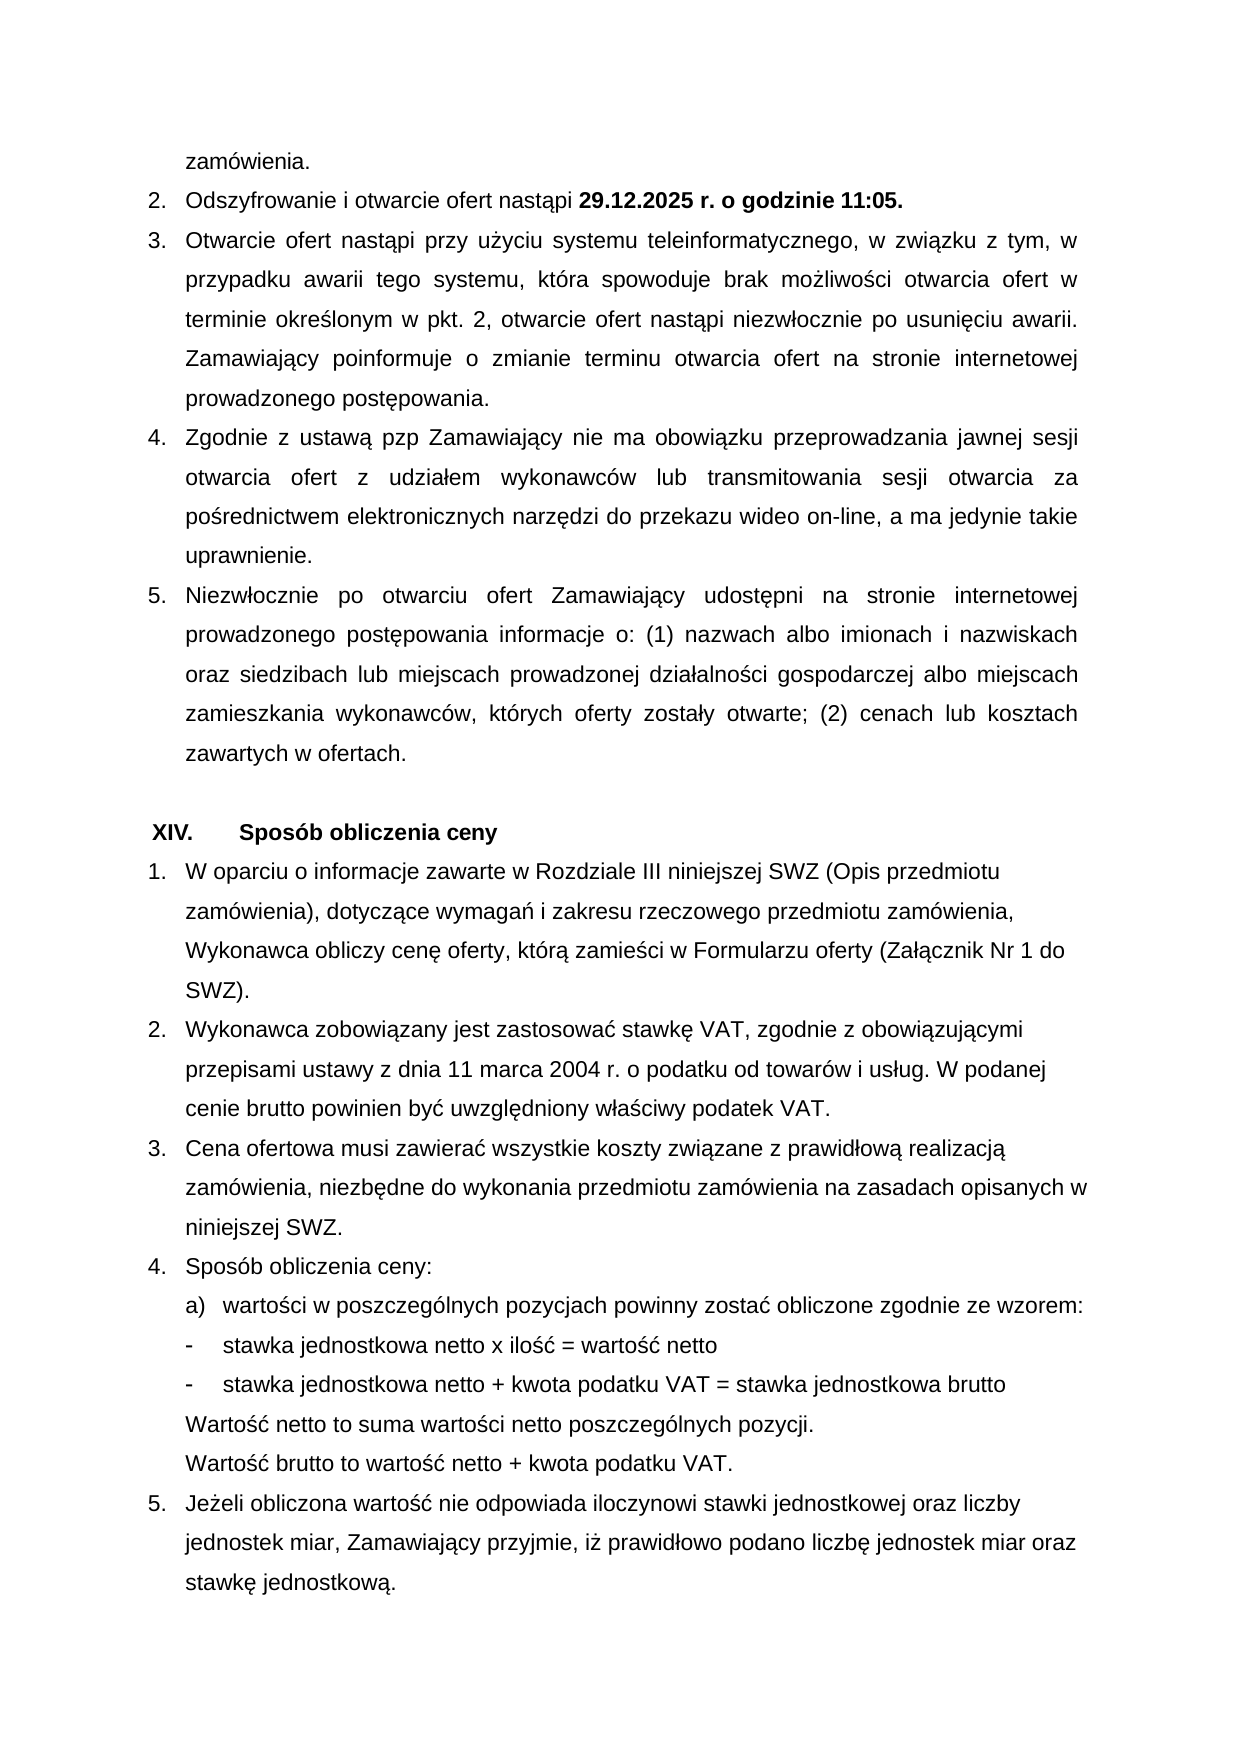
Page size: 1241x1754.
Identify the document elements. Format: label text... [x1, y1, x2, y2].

list Wykonawca zobowiązany jest zastosować stawkę VAT, zgodnie z obowiązującymi przepisami ustawy z dnia 11 marca 2004 r. o podatku od towarów i usług. W podanej cenie brutto powinien być uwzględniony właściwy podatek VAT. [148, 1016, 1093, 1121]
text Wartość netto to suma wartości netto poszczególnych pozycji. [185, 1411, 1093, 1437]
list stawka jednostkowa netto x ilość = wartość netto [185, 1332, 1093, 1358]
list Odszyfrowanie i otwarcie ofert nastąpi 29.12.2025 r. o godzinie 11:05. [148, 187, 1093, 213]
list wartości w poszczególnych pozycjach powinny zostać obliczone zgodnie ze wzorem: [185, 1292, 1093, 1319]
list Sposób obliczenia ceny: [148, 1253, 1093, 1279]
text XIV. Sposób obliczenia ceny [152, 819, 1093, 845]
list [148, 148, 1078, 174]
list Niezwłocznie po otwarciu ofert Zamawiający udostępni na stronie internetowej prowadzonego postępowania informacje o: (1) nazwach albo imionach i nazwiskach oraz siedzibach lub miejscach prowadzonej działalności gospodarczej albo miejscach zamieszkania wykonawców, których oferty zostały otwarte; (2) cenach lub kosztach zawartych w ofertach. [148, 582, 1079, 766]
list Jeżeli obliczona wartość nie odpowiada iloczynowi stawki jednostkowej oraz liczby jednostek miar, Zamawiający przyjmie, iż prawidłowo podano liczbę jednostek miar oraz stawkę jednostkową. [148, 1490, 1093, 1595]
list W oparciu o informacje zawarte w Rozdziale III niniejszej SWZ (Opis przedmiotu zamówienia), dotyczące wymagań i zakresu rzeczowego przedmiotu zamówienia, Wykonawca obliczy cenę oferty, którą zamieści w Formularzu oferty (Załącznik Nr 1 do SWZ). [148, 858, 1093, 1003]
text Wartość brutto to wartość netto + kwota podatku VAT. [185, 1450, 1093, 1477]
list stawka jednostkowa netto + kwota podatku VAT = stawka jednostkowa brutto [185, 1371, 1093, 1398]
list Zgodnie z ustawą pzp Zamawiający nie ma obowiązku przeprowadzania jawnej sesji otwarcia ofert z udziałem wykonawców lub transmitowania sesji otwarcia za pośrednictwem elektronicznych narzędzi do przekazu wideo on-line, a ma jedynie takie uprawnienie. [148, 424, 1079, 569]
list Cena ofertowa musi zawierać wszystkie koszty związane z prawidłową realizacją zamówienia, niezbędne do wykonania przedmiotu zamówienia na zasadach opisanych w niniejszej SWZ. [148, 1134, 1093, 1240]
list Otwarcie ofert nastąpi przy użyciu systemu teleinformatycznego, w związku z tym, w przypadku awarii tego systemu, która spowoduje brak możliwości otwarcia ofert w terminie określonym w pkt. 2, otwarcie ofert nastąpi niezwłocznie po usunięciu awarii. Zamawiający poinformuje o zmianie terminu otwarcia ofert na stronie internetowej prowadzonego postępowania. [148, 227, 1078, 411]
